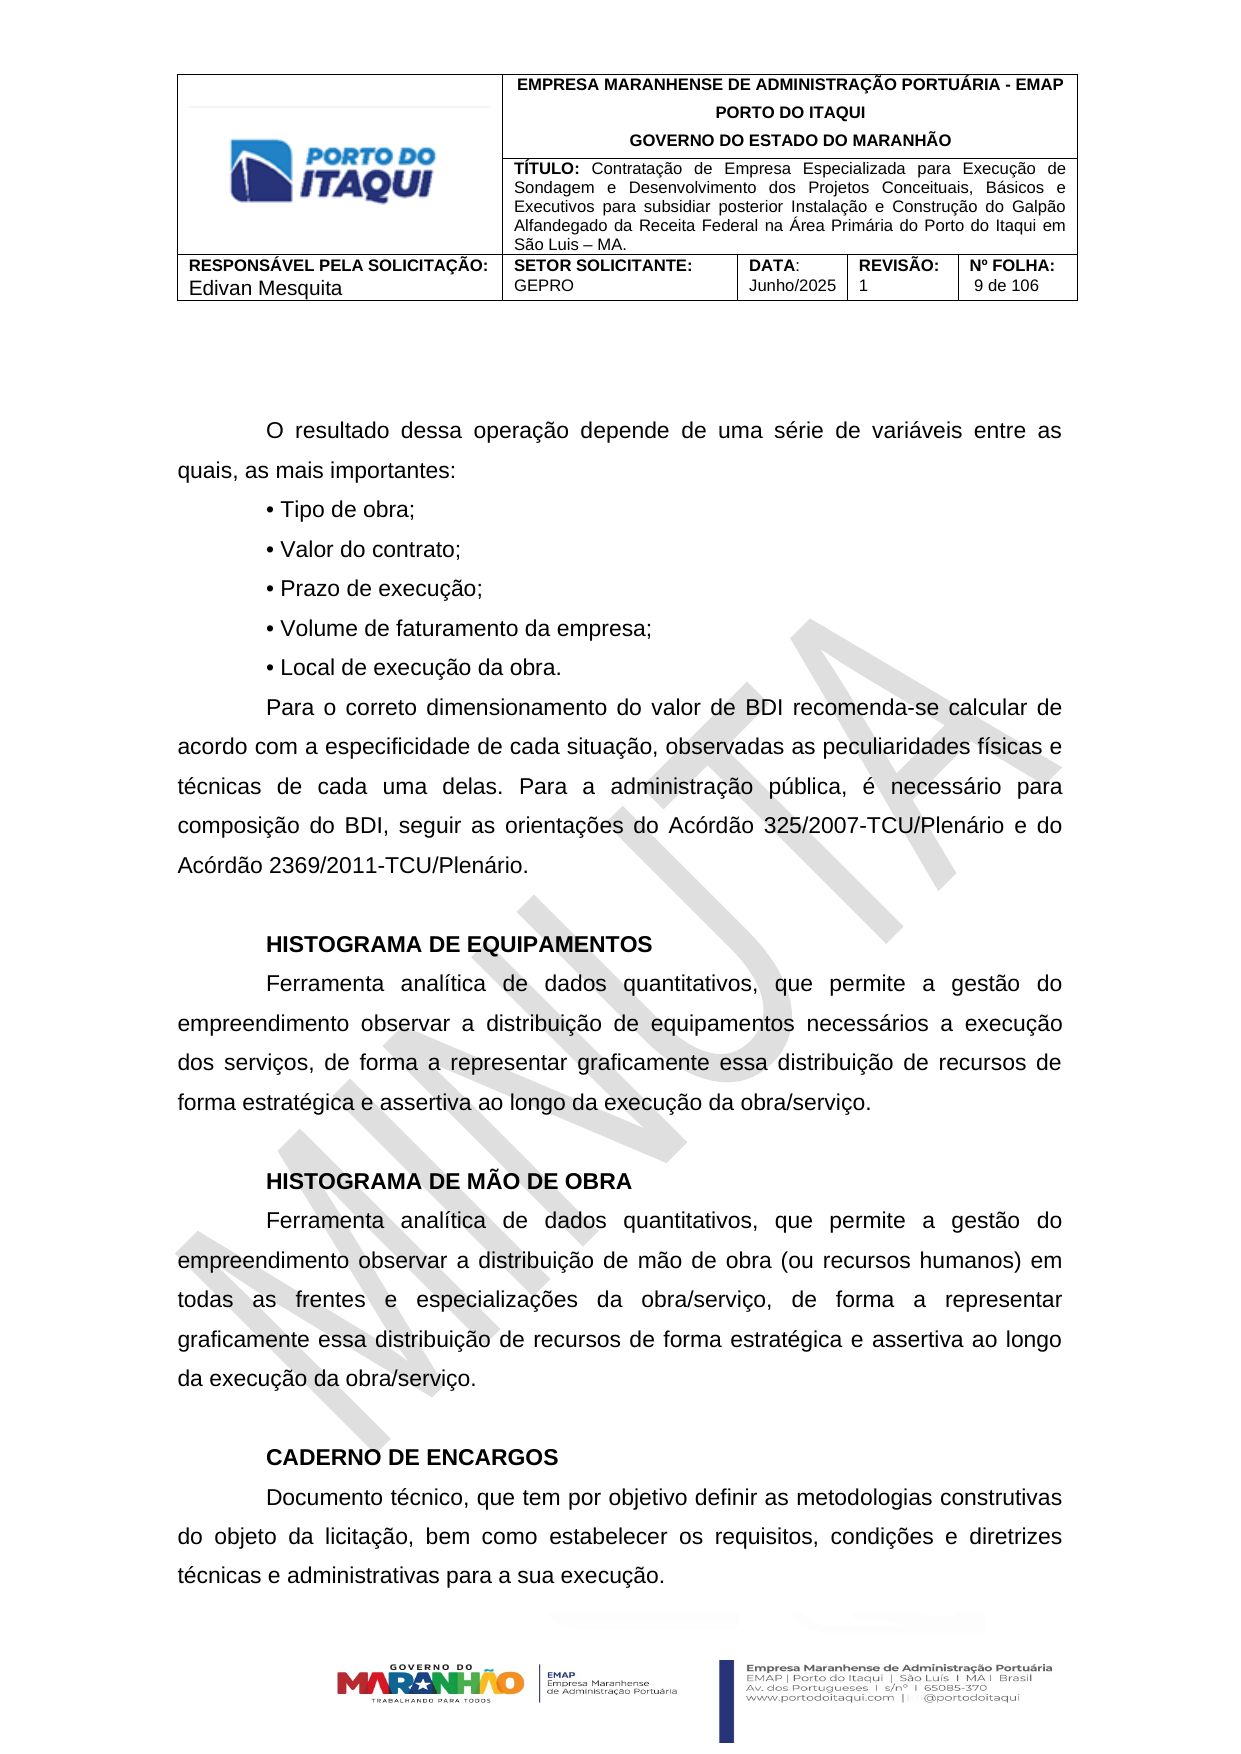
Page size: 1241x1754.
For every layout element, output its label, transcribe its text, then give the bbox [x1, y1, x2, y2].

text • Prazo de execução; [177, 575, 1063, 602]
text Ferramenta analítica de dados quantitativos, que permite a gestão do empreendimento observar a distribuição de equipamentos necessários a execução dos serviços, de forma a representar graficamente essa distribuição de recursos de forma estratégica e assertiva ao longo da execução da obra/serviço. [177, 970, 1063, 1115]
text • Volume de faturamento da empresa; [177, 615, 1063, 641]
text Ferramenta analítica de dados quantitativos, que permite a gestão do empreendimento observar a distribuição de mão de obra (ou recursos humanos) em todas as frentes e especializações da obra/serviço, de forma a representar graficamente essa distribuição de recursos de forma estratégica e assertiva ao longo da execução da obra/serviço. [177, 1207, 1063, 1391]
text Para o correto dimensionamento do valor de BDI recomenda-se calcular de acordo com a especificidade de cada situação, observadas as peculiaridades físicas e técnicas de cada uma delas. Para a administração pública, é necessário para composição do BDI, seguir as orientações do Acórdão 325/2007-TCU/Plenário e do Acórdão 2369/2011-TCU/Plenário. [177, 694, 1063, 878]
text HISTOGRAMA DE MÃO DE OBRA [177, 1168, 1063, 1194]
text • Tipo de obra; [177, 496, 1063, 523]
picture [240, 1612, 1160, 1743]
text CADERNO DE ENCARGOS [177, 1444, 1063, 1470]
text Documento técnico, que tem por objetivo definir as metodologias construtivas do objeto da licitação, bem como estabelecer os requisitos, condições e diretrizes técnicas e administrativas para a sua execução. [177, 1483, 1063, 1589]
text • Valor do contrato; [177, 536, 1063, 562]
picture [188, 101, 490, 236]
text O resultado dessa operação depende de uma série de variáveis entre as quais, as mais importantes: [177, 417, 1063, 483]
text • Local de execução da obra. [177, 654, 1063, 681]
text HISTOGRAMA DE EQUIPAMENTOS [177, 931, 1063, 957]
